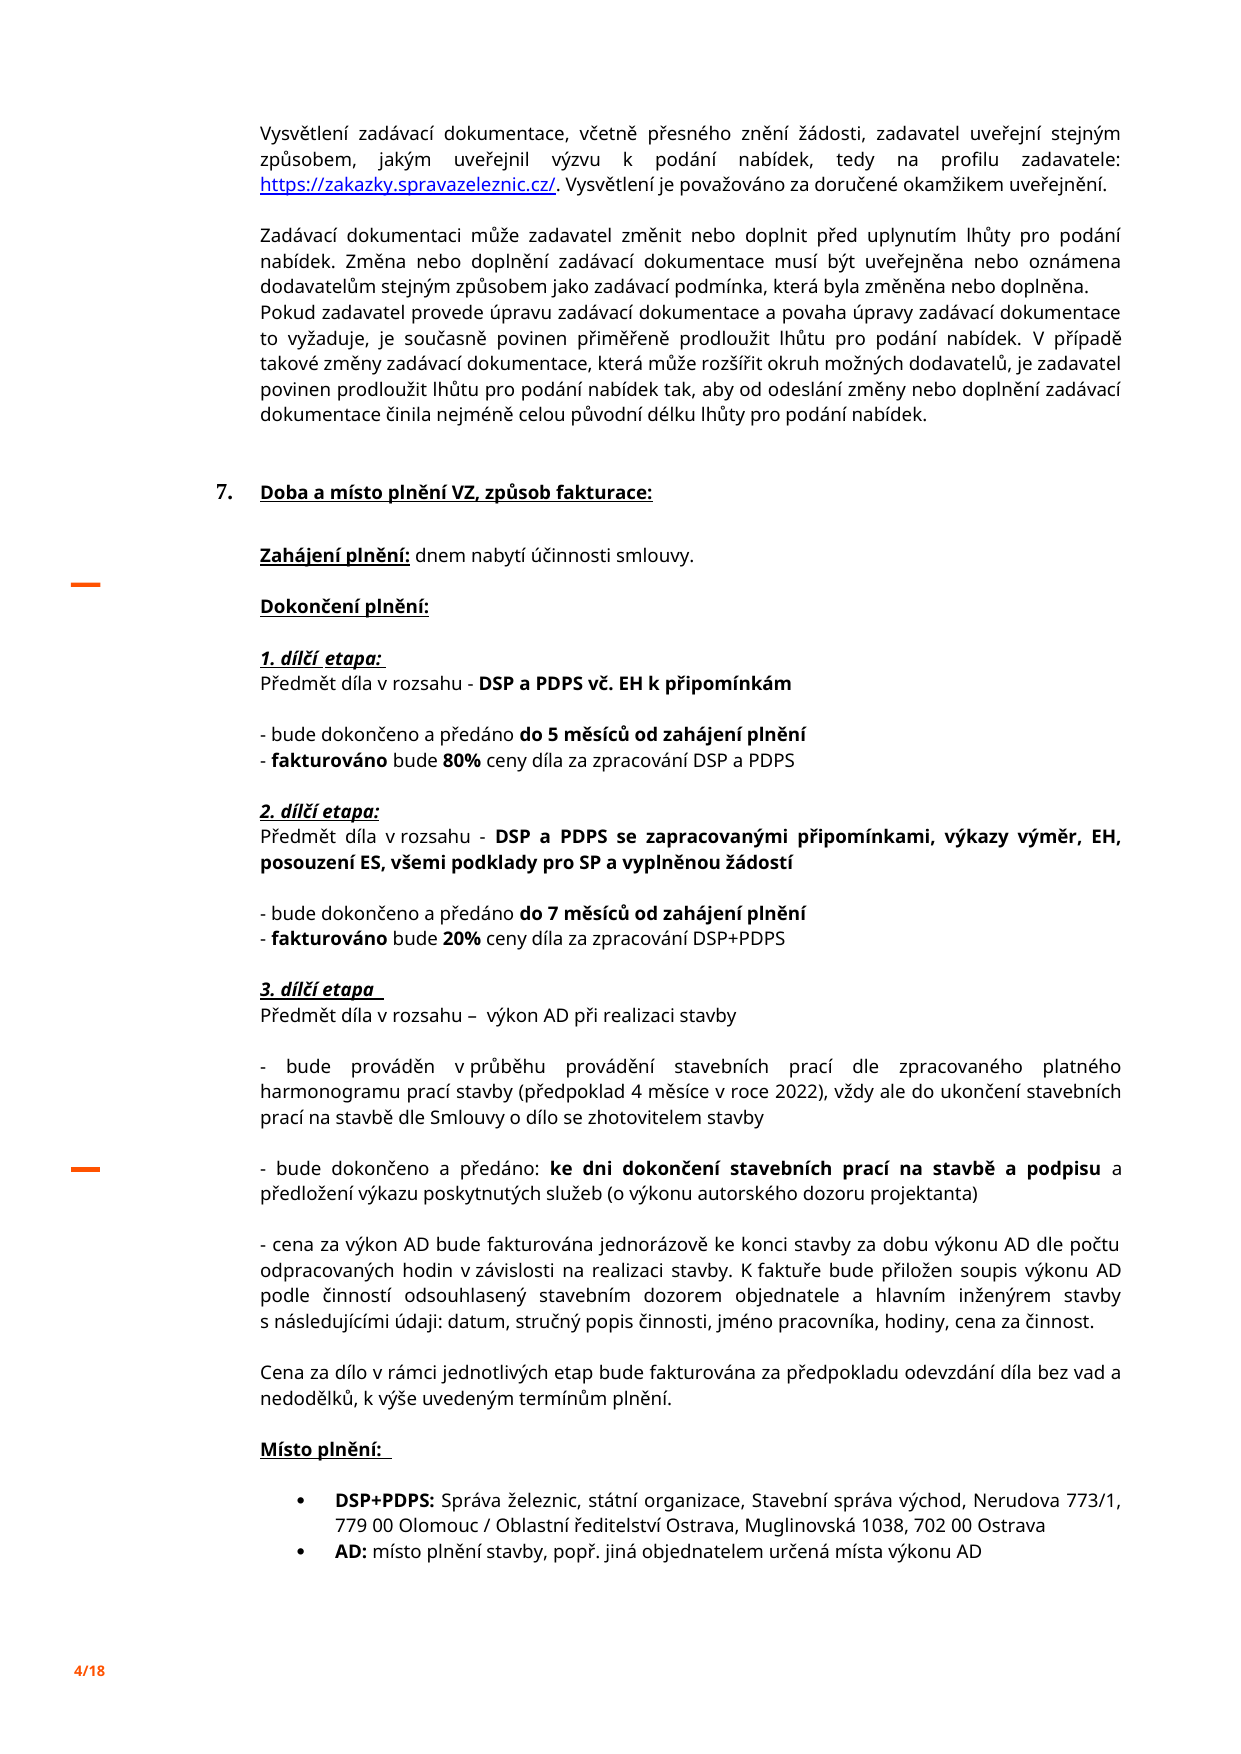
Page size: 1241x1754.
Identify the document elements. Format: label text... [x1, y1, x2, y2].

text Vysvětlení zadávací dokumentace, včetně přesného znění žádosti, zadavatel uveřejní stejným způsobem, jakým uveřejnil výzvu k podání nabídek, tedy na profilu zadavatele: https://zakazky.spravazeleznic.cz/. Vysvětlení je považováno za doručené okamžikem uveřejnění. [260, 121, 1122, 197]
text - fakturováno bude 80% ceny díla za zpracování DSP a PDPS [260, 747, 1122, 772]
list DSP+PDPS: Správa železnic, státní organizace, Stavební správa východ, Nerudova 773/1, 779 00 Olomouc / Oblastní ředitelství Ostrava, Muglinovská 1038, 702 00 Ostrava [297, 1487, 1122, 1538]
text 2. dílčí etapa: [260, 798, 1122, 823]
text - bude dokončeno a předáno do 5 měsíců od zahájení plnění [260, 721, 1122, 747]
text 1. dílčí etapa: [216, 645, 1122, 670]
list AD: místo plnění stavby, popř. jiná objednatelem určená místa výkonu AD [297, 1538, 1122, 1563]
text - cena za výkon AD bude fakturována jednorázově ke konci stavby za dobu výkonu AD dle počtu odpracovaných hodin v závislosti na realizaci stavby. K faktuře bude přiložen soupis výkonu AD podle činností odsouhlasený stavebním dozorem objednatele a hlavním inženýrem stavby s následujícími údaji: datum, stručný popis činnosti, jméno pracovníka, hodiny, cena za činnost. [260, 1232, 1122, 1334]
text Předmět díla v rozsahu - DSP a PDPS se zapracovanými připomínkami, výkazy výměr, EH, posouzení ES, všemi podklady pro SP a vyplněnou žádostí [260, 823, 1122, 874]
text Zahájení plnění: dnem nabytí účinnosti smlouvy. [260, 543, 1122, 568]
text - fakturováno bude 20% ceny díla za zpracování DSP+PDPS [260, 926, 1122, 951]
list Doba a místo plnění VZ, způsob fakturace: [216, 478, 1122, 505]
text Zadávací dokumentaci může zadavatel změnit nebo doplnit před uplynutím lhůty pro podání nabídek. Změna nebo doplnění zadávací dokumentace musí být uveřejněna nebo oznámena dodavatelům stejným způsobem jako zadávací podmínka, která byla změněna nebo doplněna. [260, 223, 1122, 299]
text Dokončení plnění: [260, 594, 1122, 619]
text Předmět díla v rozsahu – výkon AD při realizaci stavby [260, 1002, 1122, 1028]
text Cena za dílo v rámci jednotlivých etap bude fakturována za předpokladu odevzdání díla bez vad a nedodělků, k výše uvedeným termínům plnění. [260, 1359, 1122, 1410]
text 3. dílčí etapa [260, 977, 1122, 1002]
text Předmět díla v rozsahu - DSP a PDPS vč. EH k připomínkám [260, 670, 1122, 696]
text Místo plnění: [260, 1436, 1122, 1461]
text - bude dokončeno a předáno do 7 měsíců od zahájení plnění [260, 900, 1122, 926]
text - bude prováděn v průběhu provádění stavebních prací dle zpracovaného platného harmonogramu prací stavby (předpoklad 4 měsíce v roce 2022), vždy ale do ukončení stavebních prací na stavbě dle Smlouvy o dílo se zhotovitelem stavby [260, 1053, 1122, 1130]
text Pokud zadavatel provede úpravu zadávací dokumentace a povaha úpravy zadávací dokumentace to vyžaduje, je současně povinen přiměřeně prodloužit lhůtu pro podání nabídek. V případě takové změny zadávací dokumentace, která může rozšířit okruh možných dodavatelů, je zadavatel povinen prodloužit lhůtu pro podání nabídek tak, aby od odeslání změny nebo doplnění zadávací dokumentace činila nejméně celou původní délku lhůty pro podání nabídek. [260, 299, 1122, 427]
text - bude dokončeno a předáno: ke dni dokončení stavebních prací na stavbě a podpisu a předložení výkazu poskytnutých služeb (o výkonu autorského dozoru projektanta) [260, 1155, 1122, 1206]
